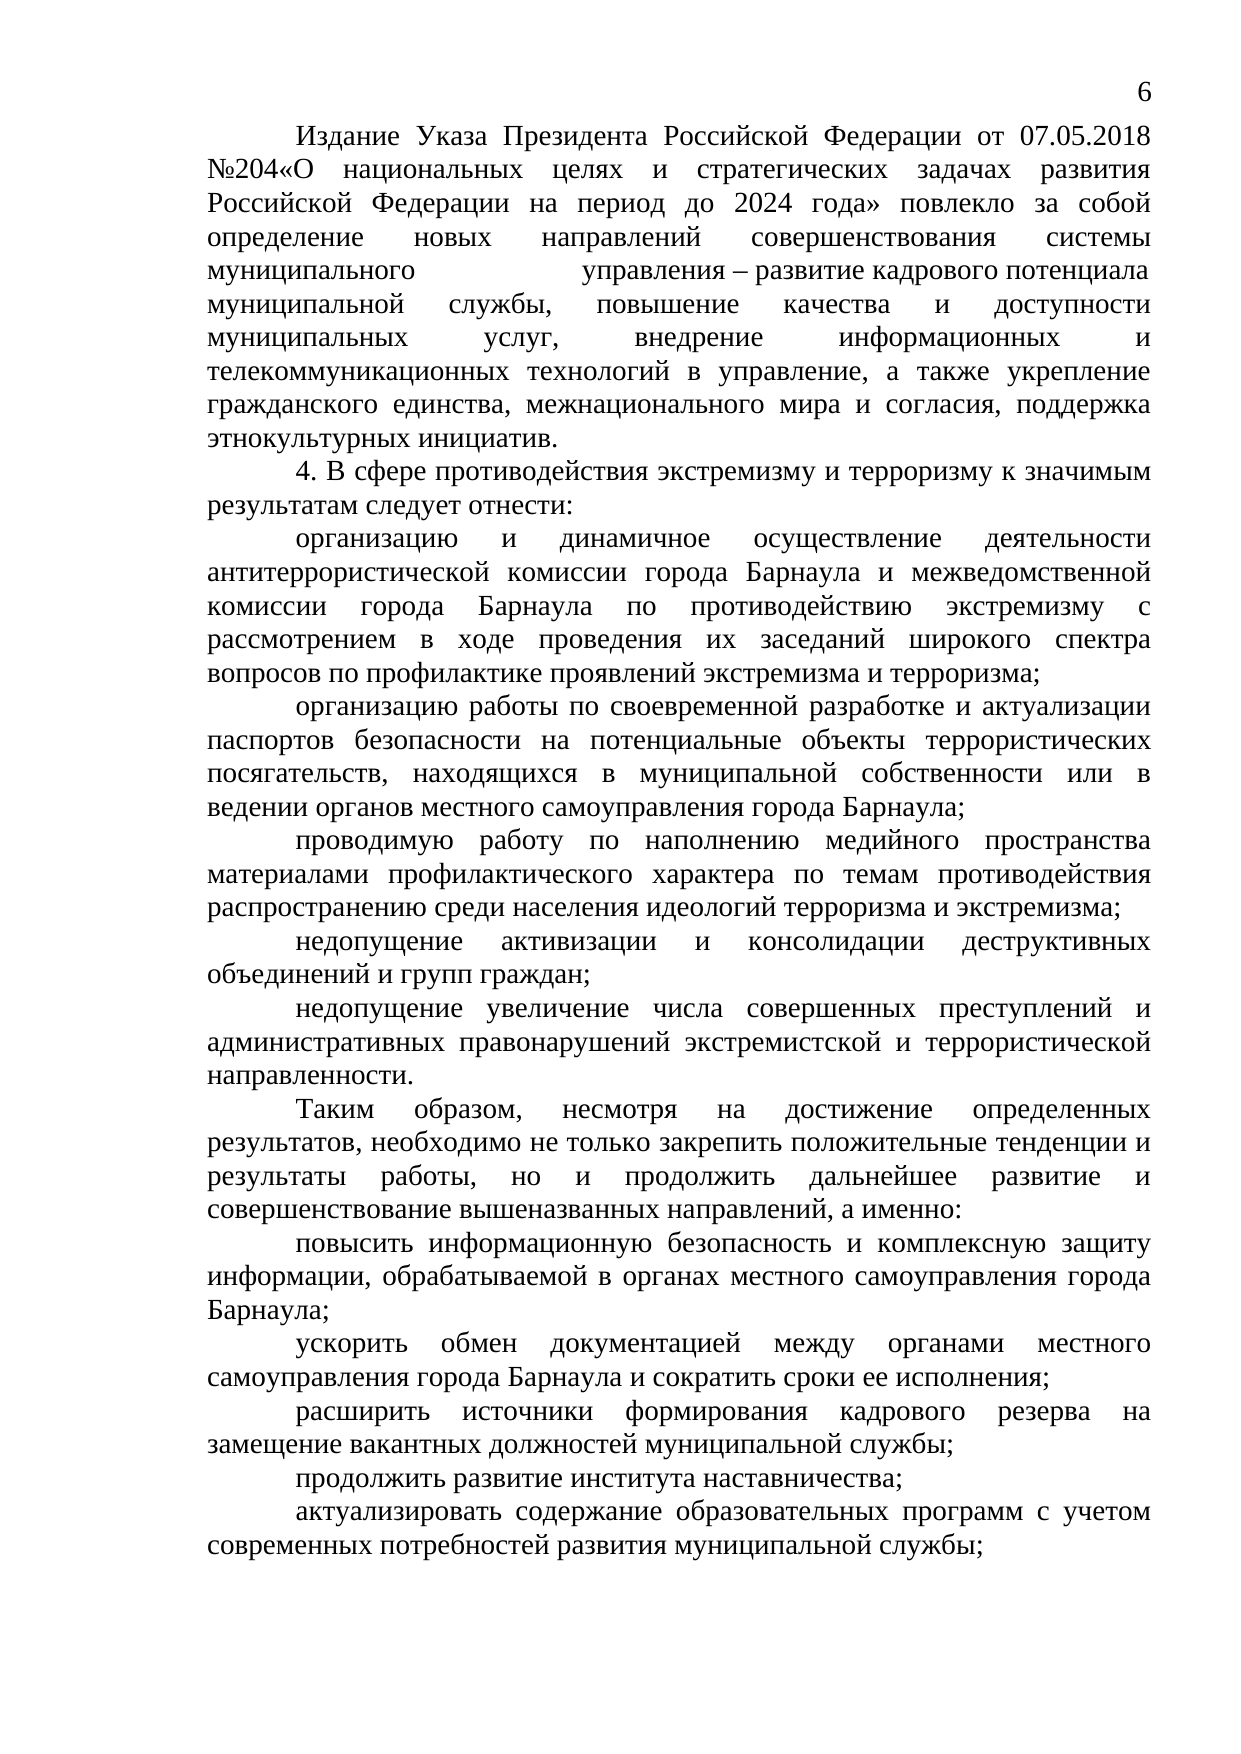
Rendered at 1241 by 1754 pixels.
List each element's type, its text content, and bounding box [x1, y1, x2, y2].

text повысить информационную безопасность и комплексную защиту информации, обрабатываемой в органах местного самоуправления города Барнаула; [207, 1225, 1152, 1326]
text Таким образом, несмотря на достижение определенных результатов, необходимо не только закрепить положительные тенденции и результаты работы, но и продолжить дальнейшее развитие и совершенствование вышеназванных направлений, а именно: [207, 1091, 1152, 1225]
text 4. В сфере противодействия экстремизму и терроризму к значимым результатам следует отнести: [207, 453, 1152, 521]
text недопущение увеличение числа совершенных преступлений и административных правонарушений экстремистской и террористической направленности. [207, 990, 1152, 1091]
text ускорить обмен документацией между органами местного самоуправления города Барнаула и сократить сроки ее исполнения; [207, 1326, 1152, 1393]
text организацию работы по своевременной разработке и актуализации паспортов безопасности на потенциальные объекты террористических посягательств, находящихся в муниципальной собственности или в ведении органов местного самоуправления города Барнаула; [207, 688, 1152, 822]
text недопущение активизации и консолидации деструктивных объединений и групп граждан; [207, 923, 1152, 990]
text организацию и динамичное осуществление деятельности антитеррористической комиссии города Барнаула и межведомственной комиссии города Барнаула по противодействию экстремизму с рассмотрением в ходе проведения их заседаний широкого спектра вопросов по профилактике проявлений экстремизма и терроризма; [207, 521, 1152, 688]
text Издание Указа Президента Российской Федерации от 07.05.2018 №204«О национальных целях и стратегических задачах развития Российской Федерации на период до 2024 года» повлекло за собой определение новых направлений совершенствования системы муниципального управления – развитие кадрового потенциала муниципальной службы, повышение качества и доступности муниципальных услуг, внедрение информационных и телекоммуникационных технологий в управление, а также укрепление гражданского единства, межнационального мира и согласия, поддержка этнокультурных инициатив. [207, 118, 1152, 453]
text продолжить развитие института наставничества; [207, 1460, 1152, 1493]
text актуализировать содержание образовательных программ с учетом современных потребностей развития муниципальной службы; [207, 1493, 1152, 1560]
text проводимую работу по наполнению медийного пространства материалами профилактического характера по темам противодействия распространению среди населения идеологий терроризма и экстремизма; [207, 822, 1152, 923]
text расширить источники формирования кадрового резерва на замещение вакантных должностей муниципальной службы; [207, 1393, 1152, 1460]
